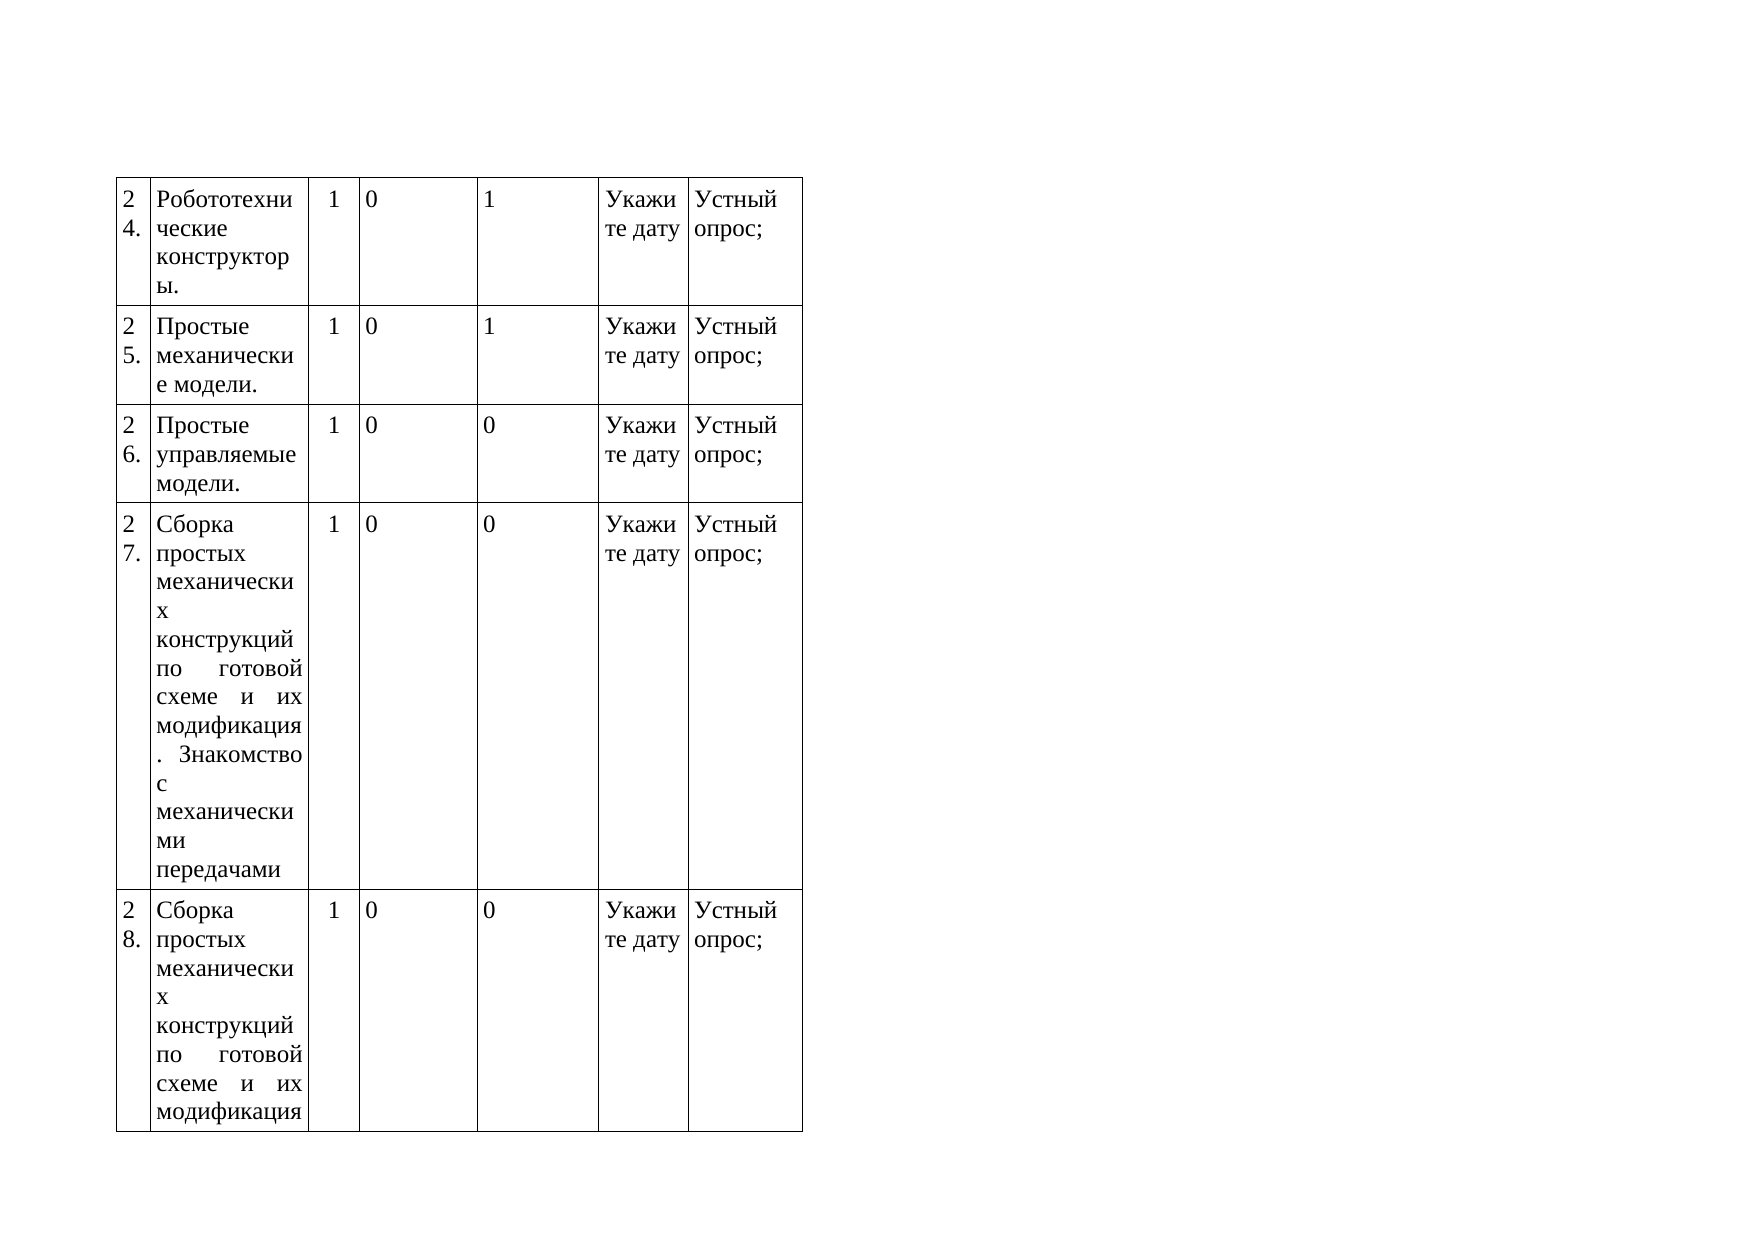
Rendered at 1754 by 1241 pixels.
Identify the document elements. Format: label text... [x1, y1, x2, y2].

table_cell 0 [360, 178, 477, 305]
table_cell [151, 503, 308, 888]
table_cell 0 [478, 503, 598, 888]
table_cell 28. [117, 890, 150, 1131]
table_cell Укажите дату [599, 178, 688, 305]
table_cell 25. [117, 306, 150, 403]
table_cell 1 [309, 405, 359, 502]
table_cell 1 [309, 890, 359, 1131]
table_cell Простые управляемые модели. [151, 405, 308, 502]
table_cell 0 [360, 306, 477, 403]
table_cell Укажите дату [599, 405, 688, 502]
table_cell Устный опрос; [689, 306, 802, 403]
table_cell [151, 890, 308, 1131]
table_cell 27. [117, 503, 150, 888]
table_cell 0 [360, 890, 477, 1131]
table_cell 0 [478, 405, 598, 502]
table_cell 0 [478, 890, 598, 1131]
table_cell Укажите дату [599, 306, 688, 403]
table_cell Укажите дату [599, 890, 688, 1131]
table_cell 1 [478, 306, 598, 403]
table_cell 1 [309, 178, 359, 305]
table_cell 26. [117, 405, 150, 502]
table_cell Простые механические модели. [151, 306, 308, 403]
table_cell 1 [309, 503, 359, 888]
table_cell 0 [360, 405, 477, 502]
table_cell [151, 178, 308, 305]
table_cell Устный опрос; [689, 503, 802, 888]
table_cell Устный опрос; [689, 405, 802, 502]
table_cell Устный опрос; [689, 890, 802, 1131]
table_cell 1 [478, 178, 598, 305]
table_cell Устный опрос; [689, 178, 802, 305]
table_cell 1 [309, 306, 359, 403]
table_cell Укажите дату [599, 503, 688, 888]
table_cell 24. [117, 178, 150, 305]
table_cell 0 [360, 503, 477, 888]
